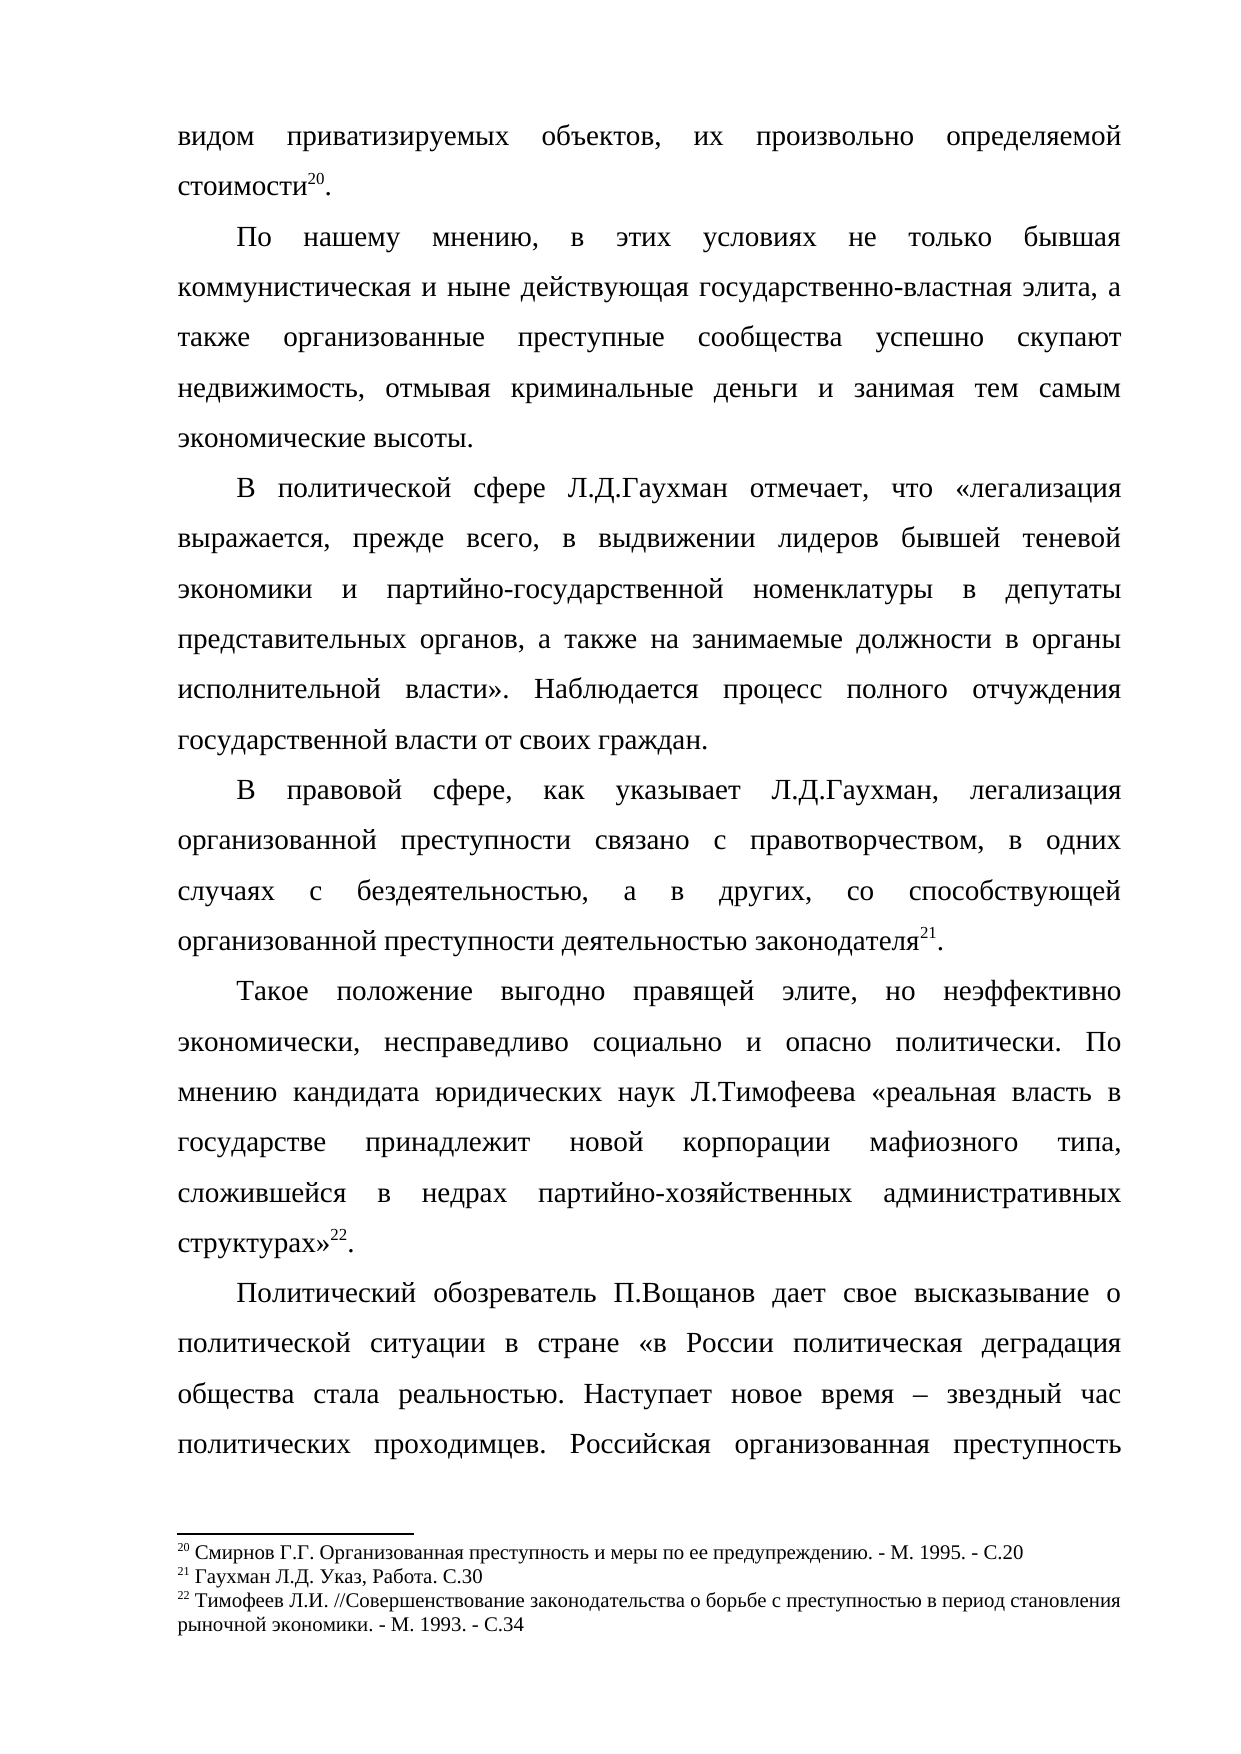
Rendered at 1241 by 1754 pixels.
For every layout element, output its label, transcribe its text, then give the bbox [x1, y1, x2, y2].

text Такое положение выгодно правящей элите, но неэффективно экономически, несправедливо социально и опасно политически. По мнению кандидата юридических наук Л.Тимофеева «реальная власть в государстве принадлежит новой корпорации мафиозного типа, сложившейся в недрах партийно-хозяйственных административных структурах». [177, 973, 1122, 1258]
text По нашему мнению, в этих условиях не только бывшая коммунистическая и ныне действующая государственно-властная элита, а также организованные преступные сообщества успешно скупают недвижимость, отмывая криминальные деньги и занимая тем самым экономические высоты. [177, 219, 1122, 453]
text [177, 1275, 1122, 1460]
text В политической сфере Л.Д.Гаухман отмечает, что «легализация выражается, прежде всего, в выдвижении лидеров бывшей теневой экономики и партийно-государственной номенклатуры в депутаты представительных органов, а также на занимаемые должности в органы исполнительной власти». Наблюдается процесс полного отчуждения государственной власти от своих граждан. [177, 470, 1122, 755]
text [177, 118, 1122, 202]
text В правовой сфере, как указывает Л.Д.Гаухман, легализация организованной преступности связано с правотворчеством, в одних случаях с бездеятельностью, а в других, со способствующей организованной преступности деятельностью законодателя. [177, 772, 1122, 957]
